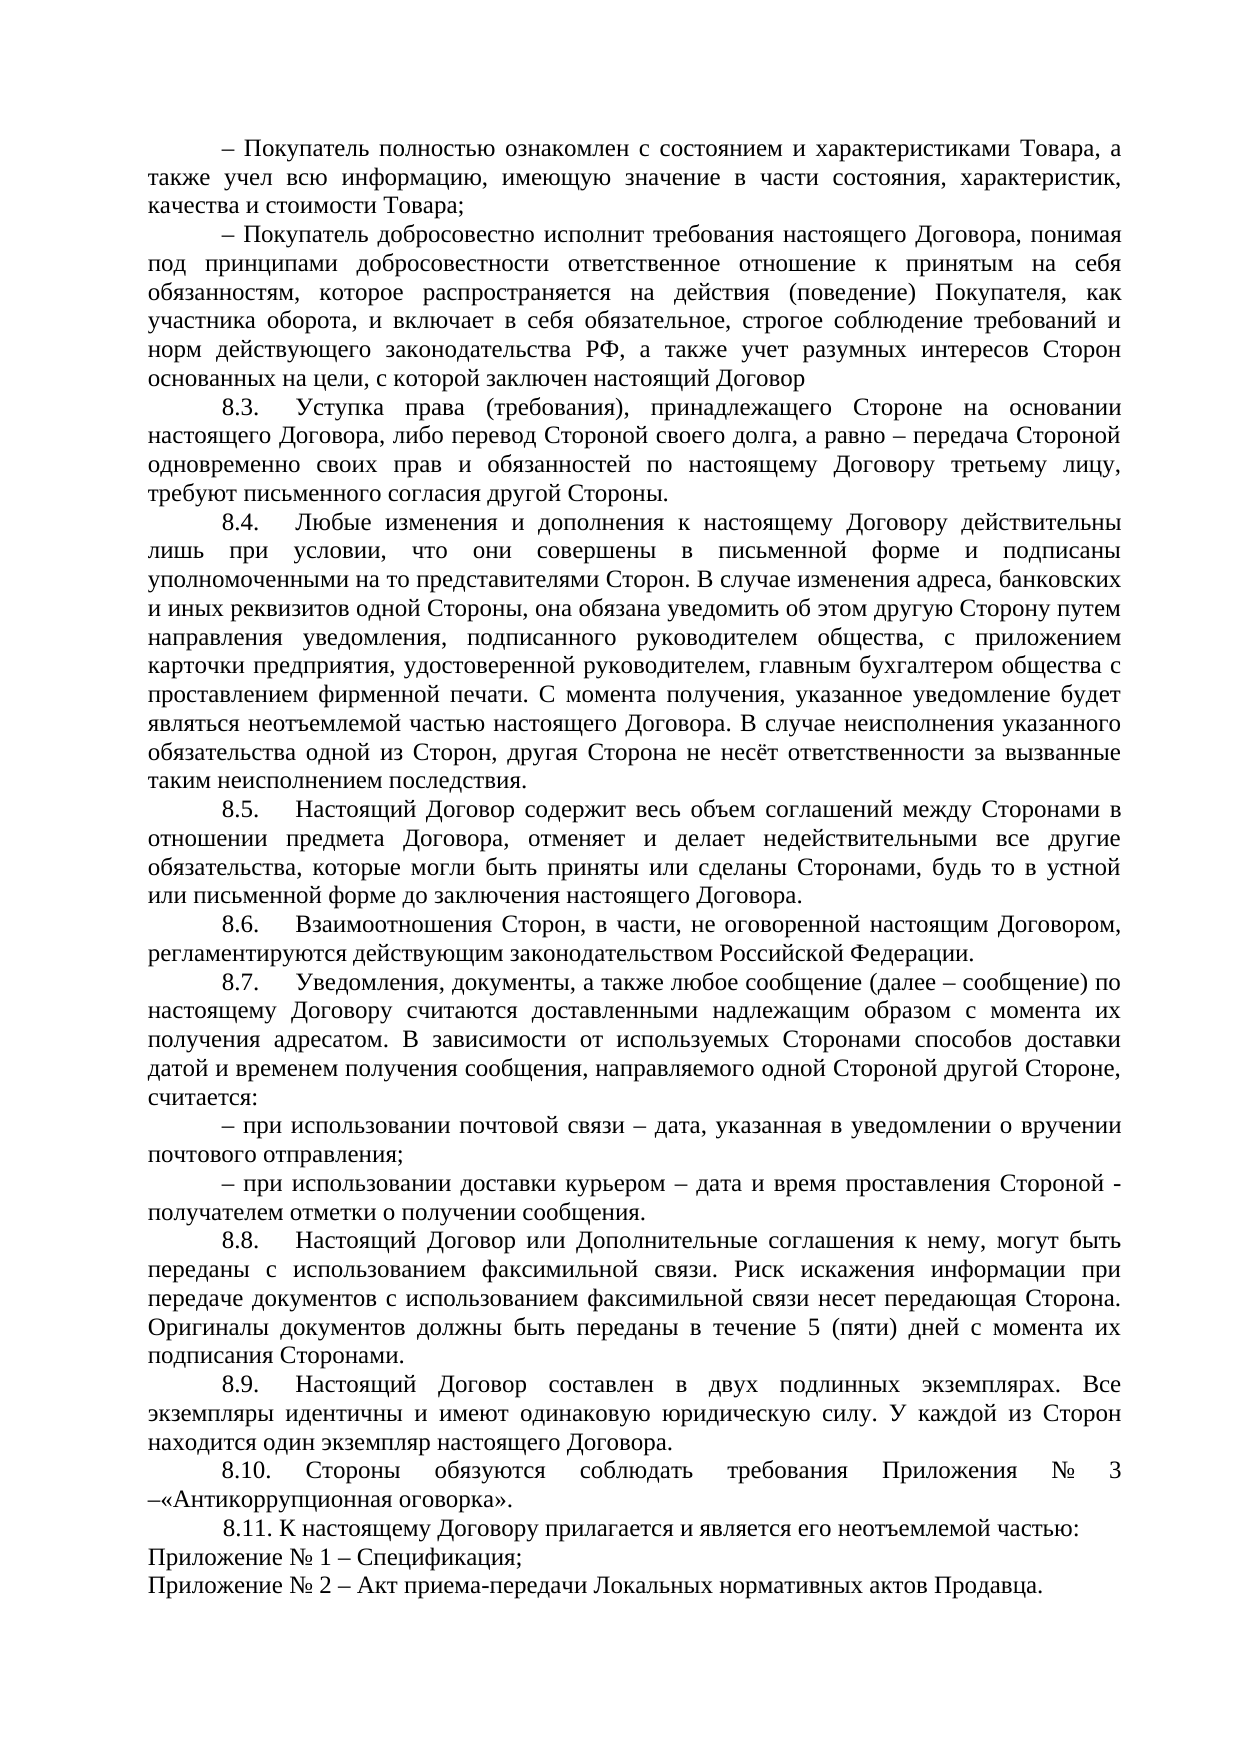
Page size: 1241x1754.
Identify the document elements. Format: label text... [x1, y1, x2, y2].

text – Покупатель добросовестно исполнит требования настоящего Договора, понимая под принципами добросовестности ответственное отношение к принятым на себя обязанностям, которое распространяется на действия (поведение) Покупателя, как участника оборота, и включает в себя обязательное, строгое соблюдение требований и норм действующего законодательства РФ, а также учет разумных интересов Сторон основанных на цели, с которой заключен настоящий Договор [148, 219, 1122, 392]
list Любые изменения и дополнения к настоящему Договору действительны лишь при условии, что они совершены в письменной форме и подписаны уполномоченными на то представителями Сторон. В случае изменения адреса, банковских и иных реквизитов одной Стороны, она обязана уведомить об этом другую Сторону путем направления уведомления, подписанного руководителем общества, с приложением карточки предприятия, удостоверенной руководителем, главным бухгалтером общества с проставлением фирменной печати. С момента получения, указанное уведомление будет являться неотъемлемой частью настоящего Договора. В случае неисполнения указанного обязательства одной из Сторон, другая Сторона не несёт ответственности за вызванные таким неисполнением последствия. [148, 507, 1122, 794]
list Взаимоотношения Сторон, в части, не оговоренной настоящим Договором, регламентируются действующим законодательством Российской Федерации. [148, 909, 1122, 967]
text – при использовании почтовой связи – дата, указанная в уведомлении о вручении почтового отправления; [148, 1110, 1122, 1168]
text Приложение № 1 – Спецификация; [148, 1542, 1122, 1570]
list Уведомления, документы, а также любое сообщение (далее – сообщение) по настоящему Договору считаются доставленными надлежащим образом с момента их получения адресатом. В зависимости от используемых Сторонами способов доставки датой и временем получения сообщения, направляемого одной Стороной другой Стороне, считается: [148, 967, 1122, 1110]
text Приложение № 2 – Акт приема-передачи Локальных нормативных актов Продавца. [148, 1570, 1122, 1599]
list Настоящий Договор содержит весь объем соглашений между Сторонами в отношении предмета Договора, отменяет и делает недействительными все другие обязательства, которые могли быть приняты или сделаны Сторонами, будь то в устной или письменной форме до заключения настоящего Договора. [148, 794, 1122, 909]
text 8.10. Стороны обязуются соблюдать требования Приложения № 3 –«Антикоррупционная оговорка». [148, 1455, 1122, 1513]
text – при использовании доставки курьером – дата и время проставления Стороной - получателем отметки о получении сообщения. [148, 1168, 1122, 1225]
text – Покупатель полностью ознакомлен с состоянием и характеристиками Товара, а также учел всю информацию, имеющую значение в части состояния, характеристик, качества и стоимости Товара; [148, 133, 1122, 219]
list Уступка права (требования), принадлежащего Стороне на основании настоящего Договора, либо перевод Стороной своего долга, а равно – передача Стороной одновременно своих прав и обязанностей по настоящему Договору третьему лицу, требуют письменного согласия другой Стороны. [148, 392, 1122, 507]
list Настоящий Договор или Дополнительные соглашения к нему, могут быть переданы с использованием факсимильной связи. Риск искажения информации при передаче документов с использованием факсимильной связи несет передающая Сторона. Оригиналы документов должны быть переданы в течение 5 (пяти) дней с момента их подписания Сторонами. [148, 1225, 1122, 1369]
list Настоящий Договор составлен в двух подлинных экземплярах. Все экземпляры идентичны и имеют одинаковую юридическую силу. У каждой из Сторон находится один экземпляр настоящего Договора. [148, 1369, 1122, 1455]
text 8.11. К настоящему Договору прилагается и является его неотъемлемой частью: [148, 1513, 1122, 1542]
